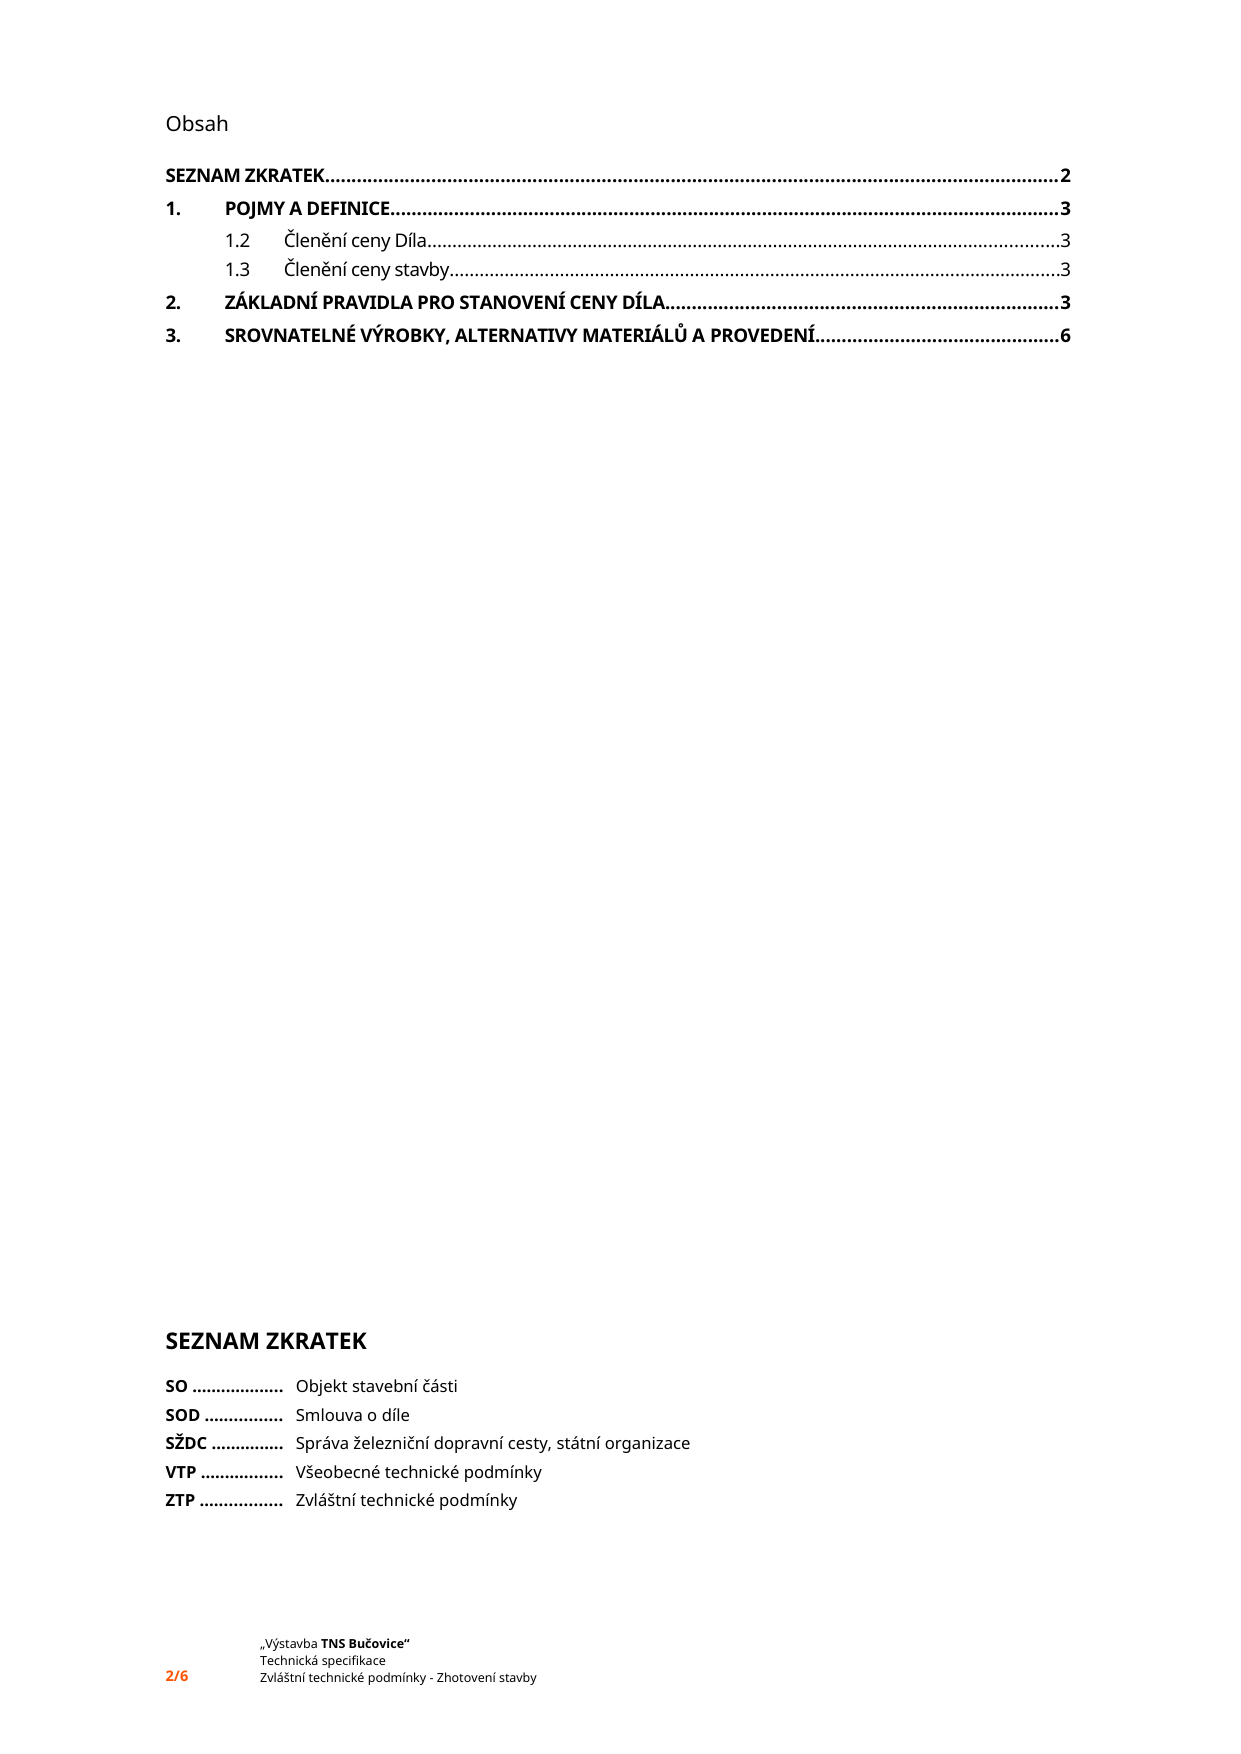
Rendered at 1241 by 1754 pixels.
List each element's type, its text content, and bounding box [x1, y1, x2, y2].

text 3. SROVNATELNÉ VÝROBKY, ALTERNATIVY MATERIÁLŮ A PROVEDENÍ 6 [165, 322, 1075, 347]
text 1. POJMY A DEFINICE 3 [165, 195, 1075, 220]
text 2. ZÁKLADNÍ PRAVIDLA PRO stanovení ceny Díla 3 [165, 289, 1075, 315]
text SEZNAM ZKRATEK [165, 1325, 1075, 1356]
text SEZNAM ZKRATEK 2 [165, 163, 1075, 188]
text 1.3 Členění ceny stavby 3 [224, 256, 1075, 282]
table_cell Smlouva o díle [296, 1400, 1072, 1429]
text 1.2 Členění ceny Díla 3 [224, 228, 1075, 253]
table_cell ZTP [165, 1486, 296, 1514]
table_header SO [165, 1372, 296, 1400]
table_cell Všeobecné technické podmínky [296, 1458, 1072, 1486]
table_cell SŽDC [165, 1429, 296, 1457]
table_header Objekt stavební části [296, 1372, 1072, 1400]
table_cell SOD [165, 1400, 296, 1429]
table_cell Správa železniční dopravní cesty, státní organizace [296, 1429, 1072, 1457]
text Obsah [165, 109, 1075, 138]
table_cell Zvláštní technické podmínky [296, 1486, 1072, 1514]
table_cell VTP [165, 1458, 296, 1486]
